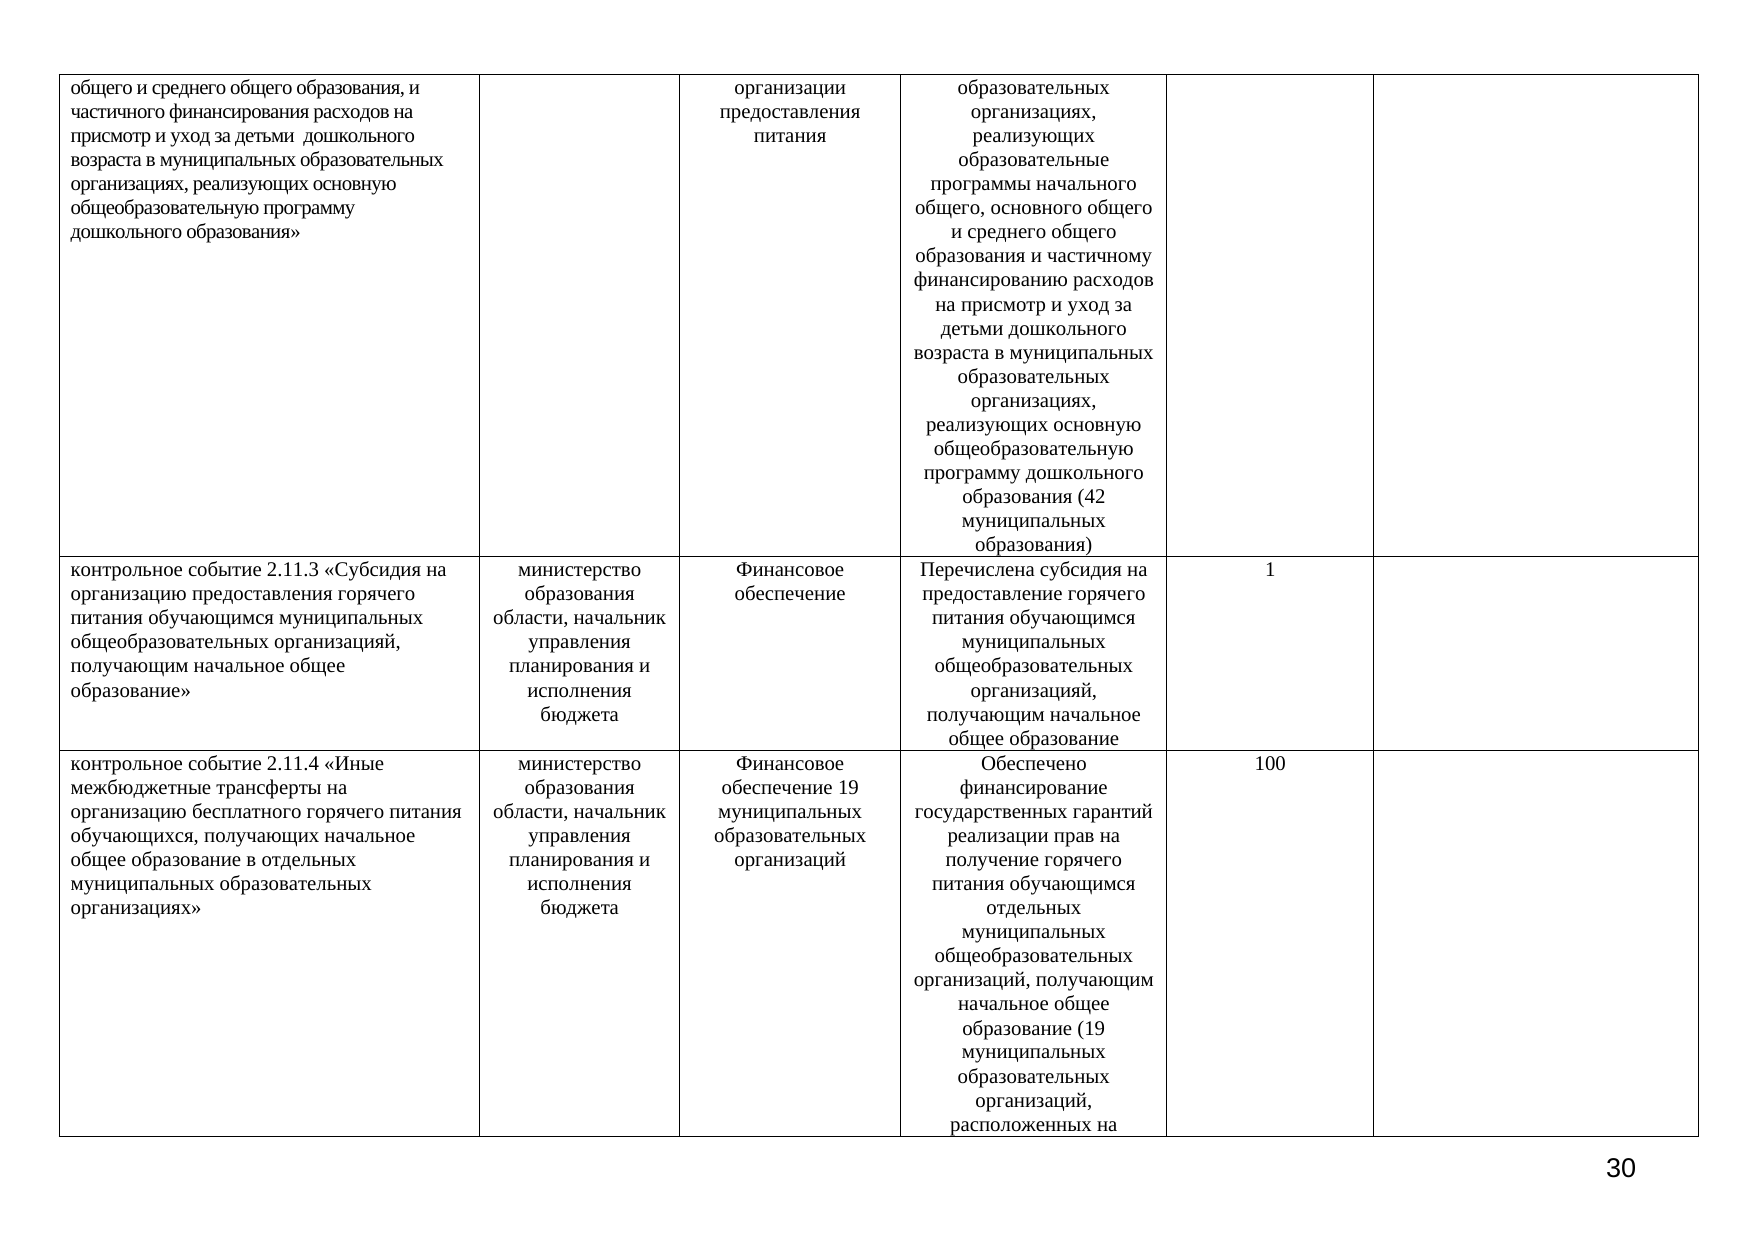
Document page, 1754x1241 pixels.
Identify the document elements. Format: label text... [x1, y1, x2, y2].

table_cell Финансовое обеспечение [680, 557, 900, 750]
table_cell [901, 75, 1166, 556]
table_cell [1374, 751, 1698, 1136]
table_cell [480, 75, 679, 556]
table_cell 100 [1167, 751, 1373, 1136]
table_cell 1 [1167, 557, 1373, 750]
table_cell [680, 751, 900, 1136]
table_cell 1 [1167, 75, 1373, 556]
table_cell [60, 75, 479, 556]
table_cell контрольное событие 2.11.3 «Субсидия на организацию предоставления горячего питания обучающимся муниципальных общеобразовательных организацияй, получающим начальное общее образование» [60, 557, 479, 750]
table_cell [480, 751, 679, 1136]
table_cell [680, 75, 900, 556]
table_cell Перечислена субсидия на предоставление горячего питания обучающимся муниципальных общеобразовательных организацияй, получающим начальное общее образование [901, 557, 1166, 750]
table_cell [901, 751, 1166, 1136]
table_cell [1374, 75, 1698, 556]
table_cell министерство образования области, начальник управления планирования и исполнения бюджета [480, 557, 679, 750]
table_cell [60, 751, 479, 1136]
table_cell [1374, 557, 1698, 750]
